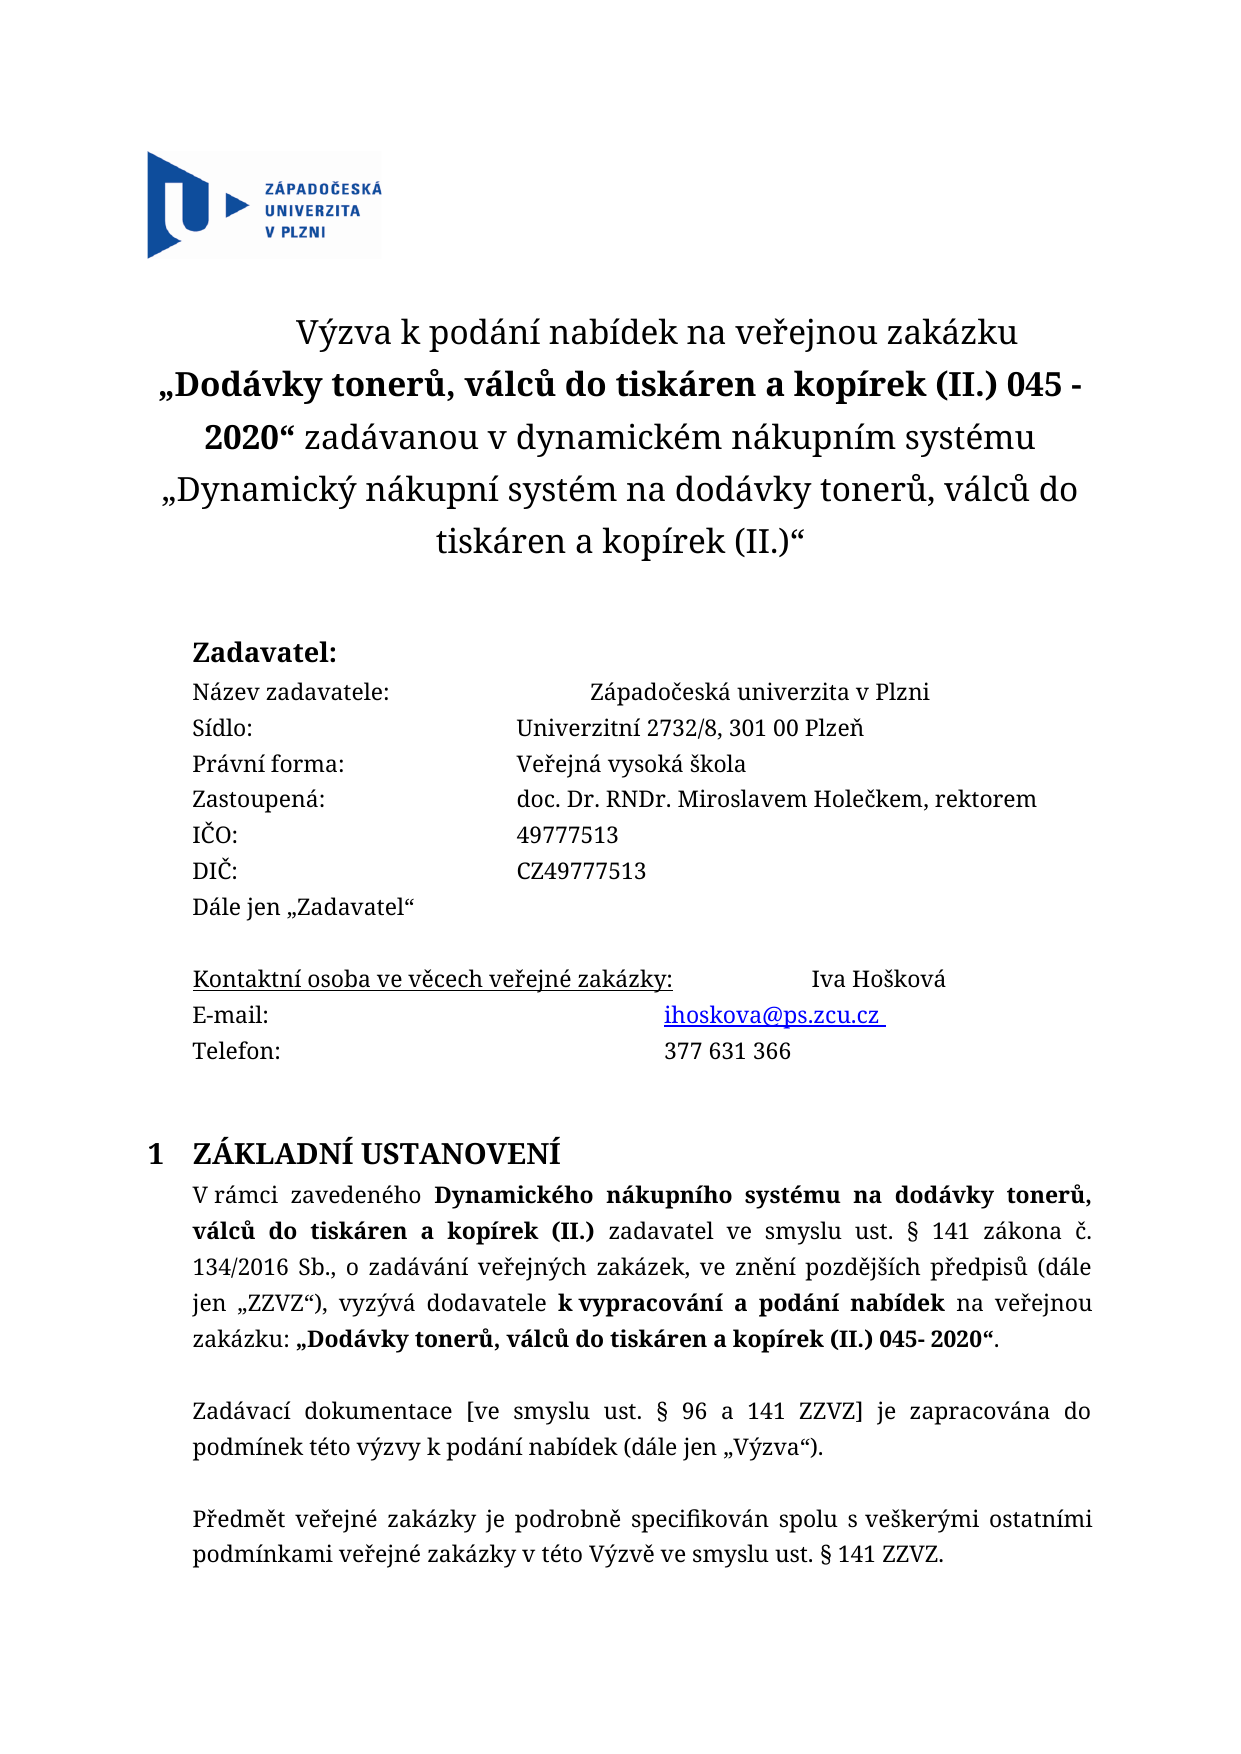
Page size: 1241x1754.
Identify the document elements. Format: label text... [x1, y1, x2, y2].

text Zadavatel: [192, 633, 1093, 670]
text Právní forma: Veřejná vysoká škola [148, 747, 1093, 779]
picture [147, 151, 382, 259]
text Sídlo: Univerzitní 2732/8, 301 00 Plzeň [148, 712, 1093, 743]
text V rámci zavedeného Dynamického nákupního systému na dodávky tonerů, válců do tiskáren a kopírek (II.) zadavatel ve smyslu ust. § 141 zákona č. 134/2016 Sb., o zadávání veřejných zakázek, ve znění pozdějších předpisů (dále jen „ZZVZ“), vyzývá dodavatele k vypracování a podání nabídek na veřejnou zakázku: „Dodávky tonerů, válců do tiskáren a kopírek (II.) 045- 2020“. [192, 1179, 1093, 1354]
subtitle ZÁKLADNÍ USTANOVENÍ [148, 1133, 1093, 1173]
text DIČ: CZ49777513 [148, 855, 1093, 887]
text IČO: 49777513 [148, 819, 1093, 851]
text Telefon: 377 631 366 [148, 1035, 1093, 1066]
text E-mail: ihoskova@ps.zcu.cz [148, 999, 1093, 1030]
text Výzva k podání nabídek na veřejnou zakázku „Dodávky tonerů, válců do tiskáren a kopírek (II.) 045 - 2020“ zadávanou v dynamickém nákupním systému „Dynamický nákupní systém na dodávky tonerů, válců do tiskáren a kopírek (II.)“ [148, 309, 1093, 563]
text Zastoupená: doc. Dr. RNDr. Miroslavem Holečkem, rektorem [192, 783, 1093, 815]
text Zadávací dokumentace [ve smyslu ust. § 96 a 141 ZZVZ] je zapracována do podmínek této výzvy k podání nabídek (dále jen „Výzva“). [192, 1395, 1093, 1462]
text Kontaktní osoba ve věcech veřejné zakázky: Iva Hošková [148, 963, 1093, 994]
text Dále jen „Zadavatel“ [148, 891, 1093, 922]
text Název zadavatele: Západočeská univerzita v Plzni [148, 676, 1093, 707]
text Předmět veřejné zakázky je podrobně specifikován spolu s veškerými ostatními podmínkami veřejné zakázky v této Výzvě ve smyslu ust. § 141 ZZVZ. [192, 1502, 1093, 1570]
